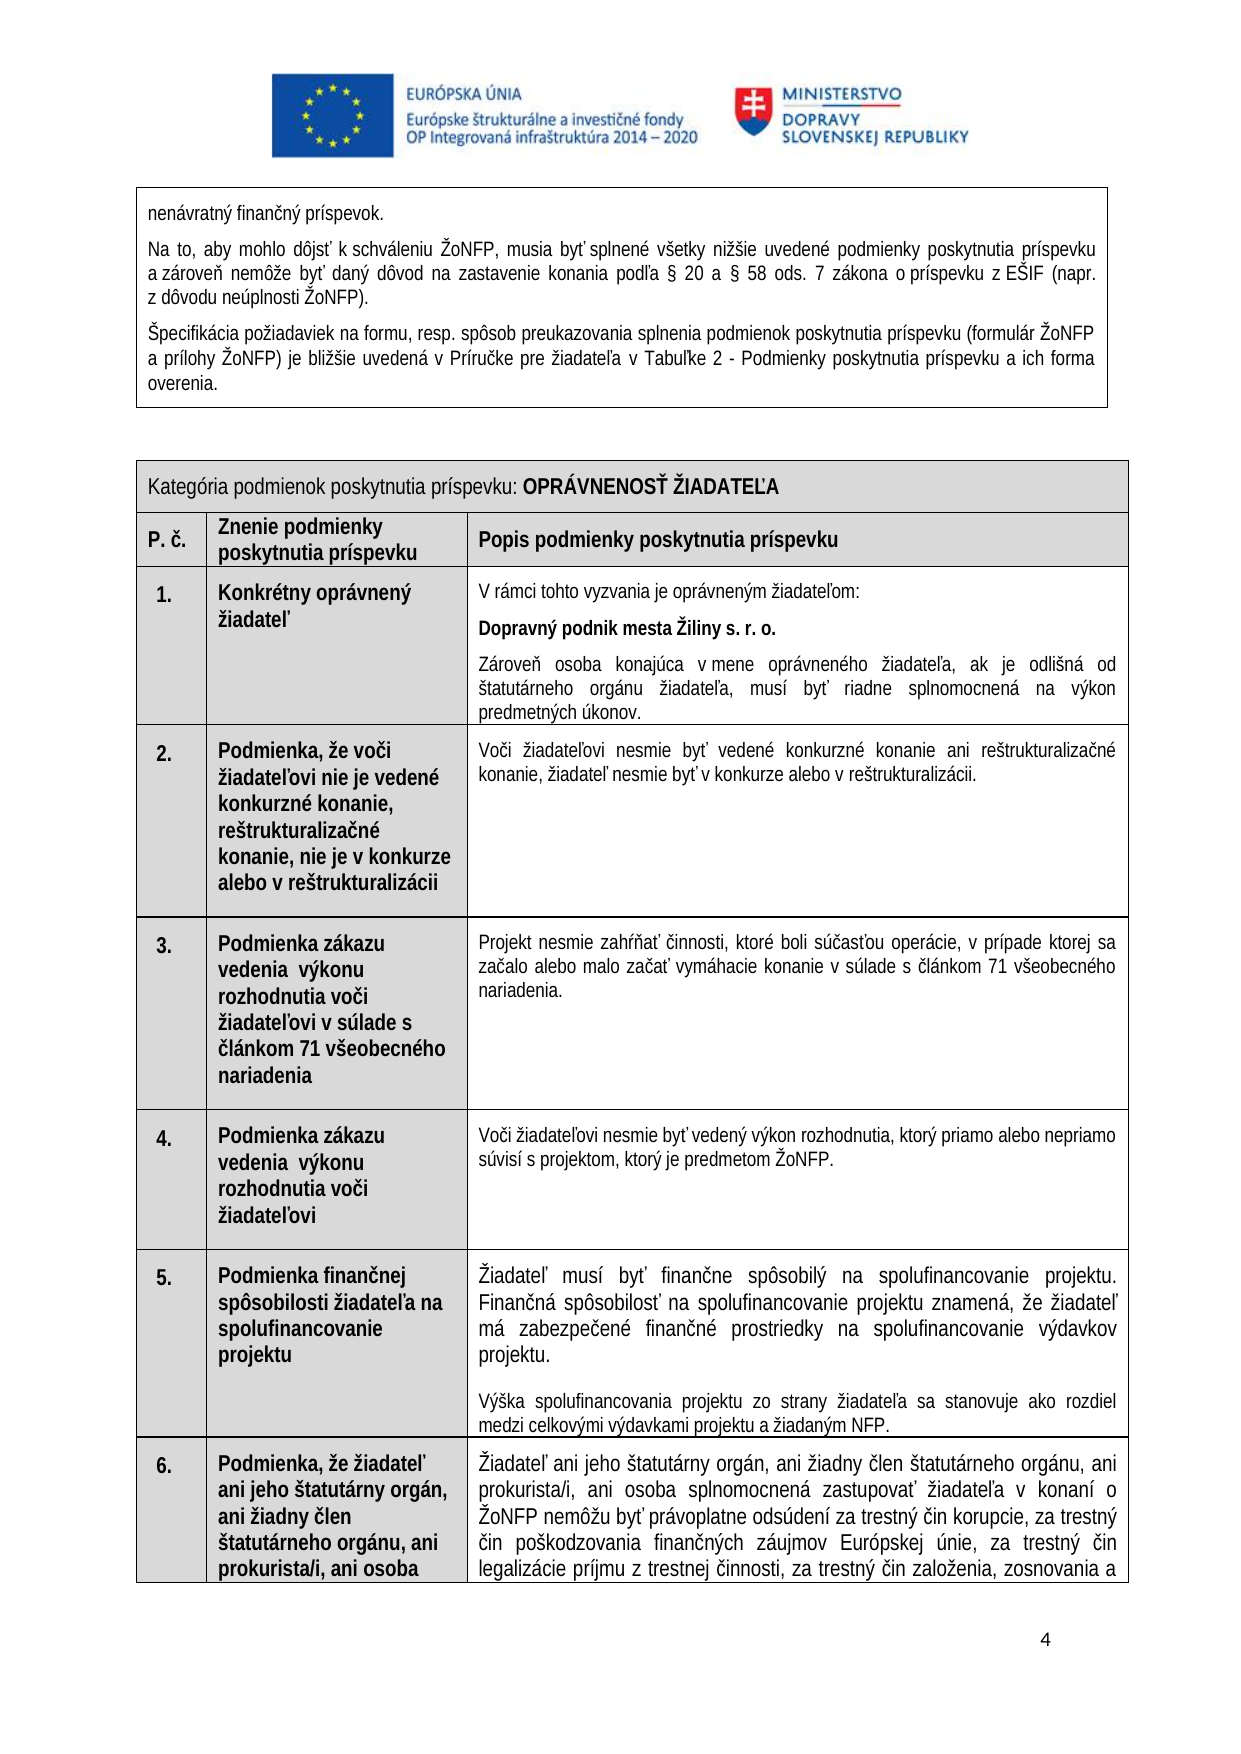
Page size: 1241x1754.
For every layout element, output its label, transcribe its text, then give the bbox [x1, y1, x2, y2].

table_cell [137, 1250, 206, 1436]
table_cell [137, 725, 206, 916]
table_cell Podmienka, že voči žiadateľovi nie je vedené konkurzné konanie, reštrukturalizačné konanie, nie je v konkurze alebo v reštrukturalizácii [207, 725, 467, 916]
table_cell P. č. [137, 513, 206, 566]
table_cell Podmienka zákazu vedenia výkonu rozhodnutia voči žiadateľovi v súlade s článkom 71 všeobecného nariadenia [207, 918, 467, 1109]
table_cell Znenie podmienky poskytnutia príspevku [207, 513, 467, 566]
table_cell Podmienka finančnej spôsobilosti žiadateľa na spolufinancovanie projektu [207, 1250, 467, 1436]
table_cell Žiadateľ musí byť finančne spôsobilý na spolufinancovanie projektu. Finančná spôsobilosť na spolufinancovanie projektu znamená, že žiadateľ má zabezpečené finančné prostriedky na spolufinancovanie výdavkov projektu. Výška spolufinancovania projektu zo strany žiadateľa sa stanovuje ako rozdiel medzi celkovými výdavkami projektu a žiadaným NFP. [468, 1250, 1128, 1436]
table_cell [137, 1438, 206, 1582]
table_cell [137, 567, 206, 724]
table_cell Voči žiadateľovi nesmie byť vedené konkurzné konanie ani reštrukturalizačné konanie, žiadateľ nesmie byť v konkurze alebo v reštrukturalizácii. [468, 725, 1128, 916]
table_cell Projekt nesmie zahŕňať činnosti, ktoré boli súčasťou operácie, v prípade ktorej sa začalo alebo malo začať vymáhacie konanie v súlade s článkom 71 všeobecného nariadenia. [468, 918, 1128, 1109]
table_cell Konkrétny oprávnený žiadateľ [207, 567, 467, 724]
table_cell Voči žiadateľovi nesmie byť vedený výkon rozhodnutia, ktorý priamo alebo nepriamo súvisí s projektom, ktorý je predmetom ŽoNFP. [468, 1110, 1128, 1249]
table_cell [137, 918, 206, 1109]
table_cell Popis podmienky poskytnutia príspevku [468, 513, 1128, 566]
table_cell [137, 1110, 206, 1249]
table_cell Podmienka zákazu vedenia výkonu rozhodnutia voči žiadateľovi [207, 1110, 467, 1249]
table_cell V rámci tohto vyzvania je oprávneným žiadateľom: Dopravný podnik mesta Žiliny s. r. o. Zároveň osoba konajúca v mene oprávneného žiadateľa, ak je odlišná od štatutárneho orgánu žiadateľa, musí byť riadne splnomocnená na výkon predmetných úkonov. [468, 567, 1128, 724]
picture [271, 73, 969, 159]
table_header Kategória podmienok poskytnutia príspevku: Oprávnenosť žiadateľa [137, 461, 1128, 512]
